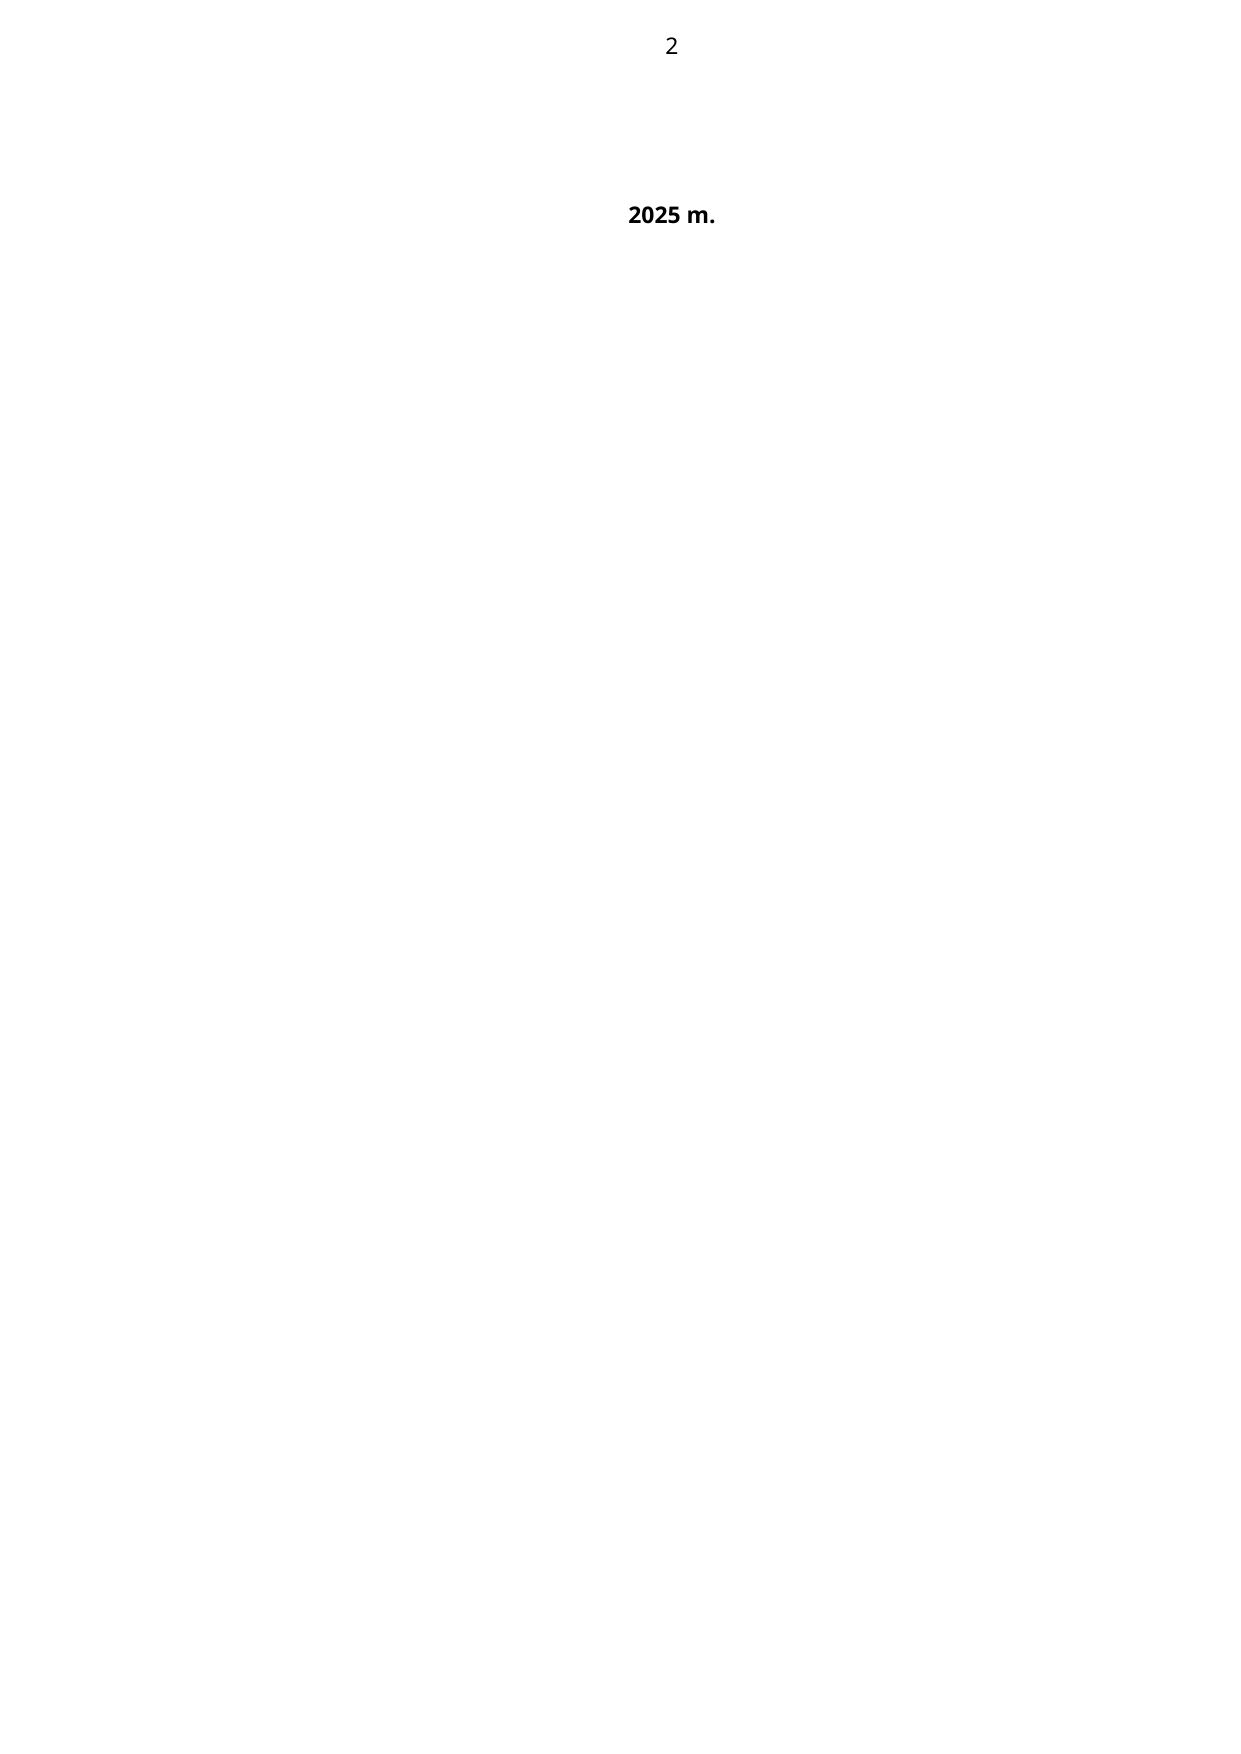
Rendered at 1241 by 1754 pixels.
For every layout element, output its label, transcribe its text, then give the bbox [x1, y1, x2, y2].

text 2025 m. [177, 199, 1166, 230]
